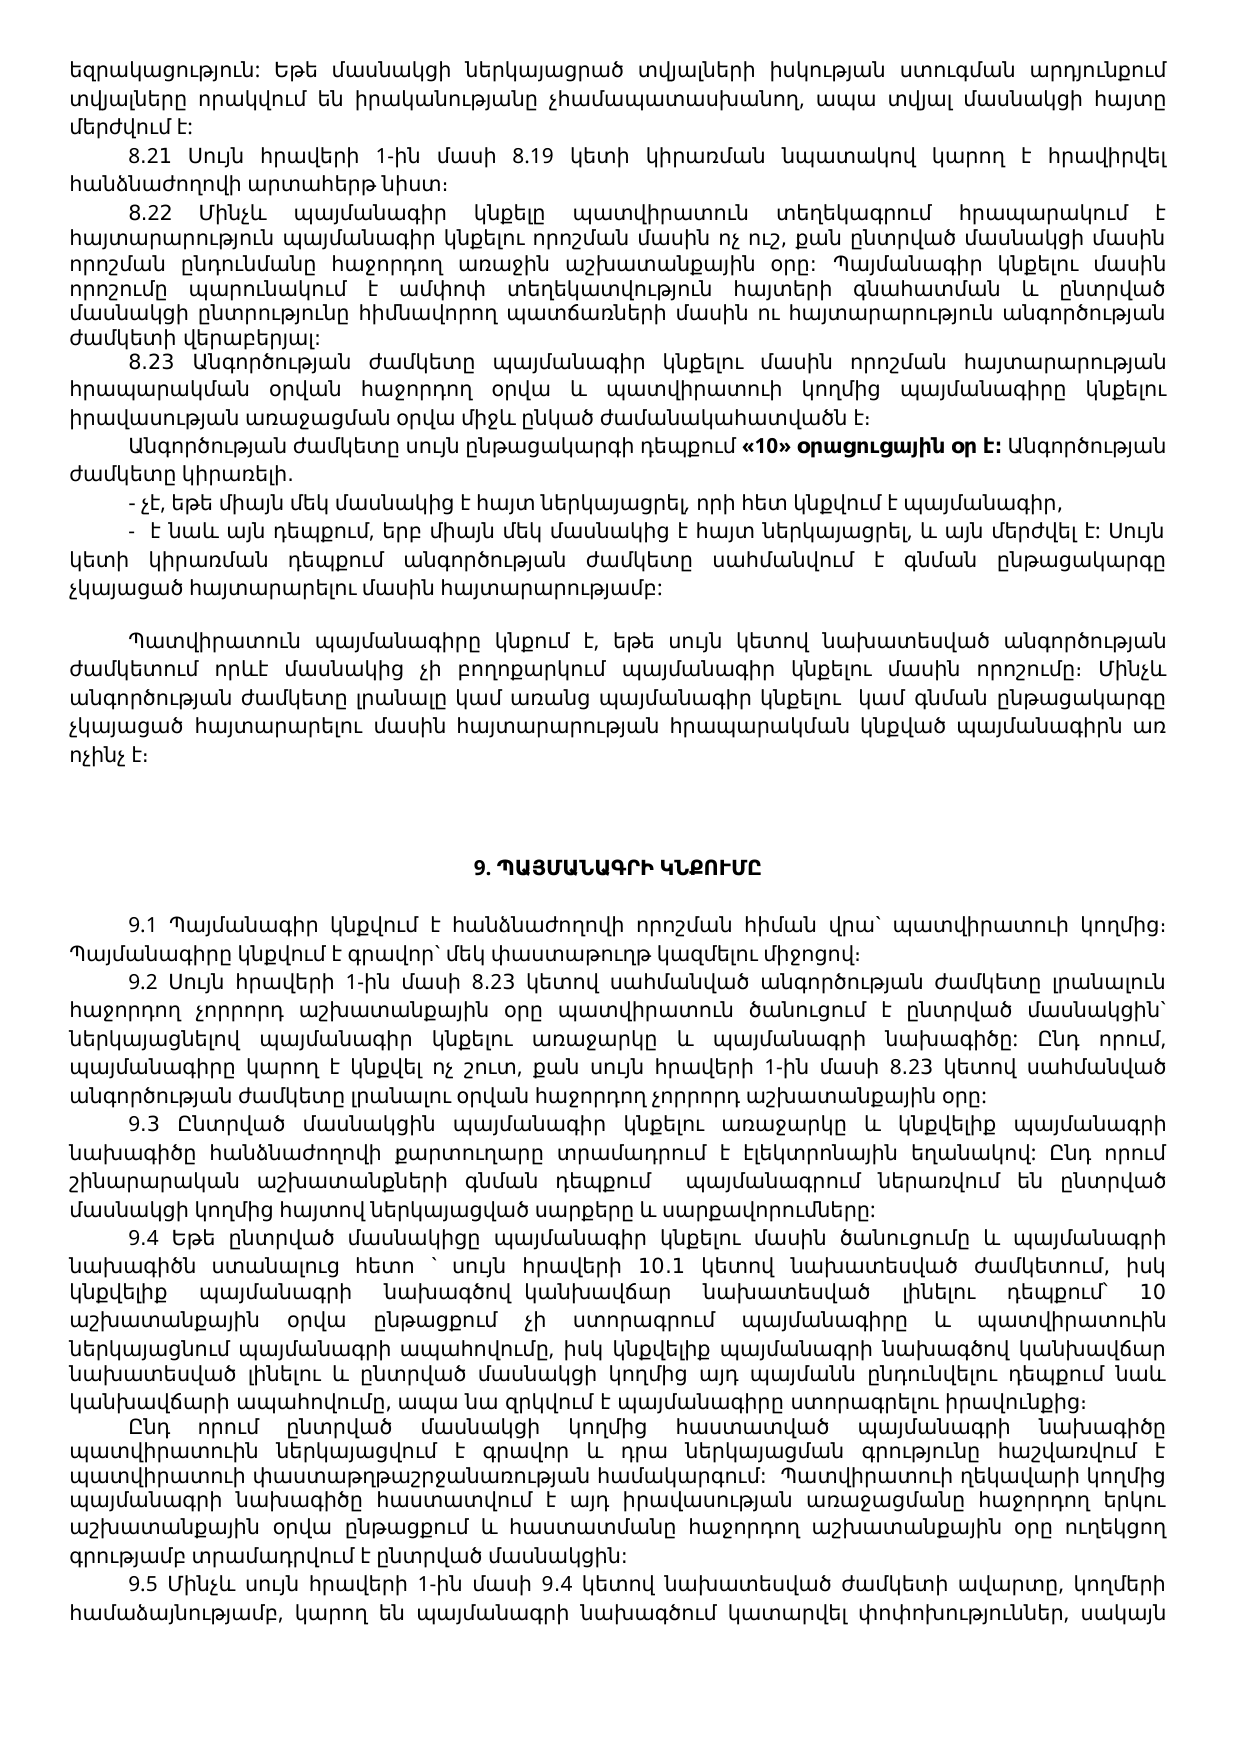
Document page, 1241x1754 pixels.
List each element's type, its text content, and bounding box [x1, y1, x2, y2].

text 8.21 Սույն հրավերի 1-ին մասի 8.19 կետի կիրառման նպատակով կարող է հրավիրվել հանձնաժողովի արտահերթ նիստ։ [69, 141, 1167, 198]
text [69, 1569, 1167, 1626]
text 8.23 Անգործության ժամկետը պայմանագիր կնքելու մասին որոշման հայտարարության հրապարակման օրվան հաջորդող օրվա և պատվիրատուի կողմից պայմանագիրը կնքելու իրավասության առաջացման օրվա միջև ընկած ժամանակահատվածն է։ [69, 350, 1167, 431]
text 9.1 Պայմանագիր կնքվում է հանձնաժողովի որոշման հիման վրա` պատվիրատուի կողմից։ Պայմանագիրը կնքվում է գրավոր` մեկ փաստաթուղթ կազմելու միջոցով։ [69, 910, 1167, 967]
text Պատվիրատուն պայմանագիրը կնքում է, եթե սույն կետով նախատեսված անգործության ժամկետում որևէ մասնակից չի բողոքարկում պայմանագիր կնքելու մասին որոշումը։ Մինչև անգործության ժամկետը լրանալը կամ առանց պայմանագիր կնքելու կամ գնման ընթացակարգը չկայացած հայտարարելու մասին հայտարարության հրապարակման կնքված պայմանագիրն առ ոչինչ է։ [69, 626, 1167, 768]
text Ընդ որում ընտրված մասնակցի կողմից հաստատված պայմանագրի նախագիծը պատվիրատուին ներկայացվում է գրավոր և դրա ներկայացման գրությունը հաշվառվում է պատվիրատուի փաստաթղթաշրջանառության համակարգում: Պատվիրատուի ղեկավարի կողմից պայմանագրի նախագիծը հաստատվում է այդ իրավասության առաջացմանը հաջորդող երկու աշխատանքային օրվա ընթացքում և հաստատմանը հաջորդող աշխատանքային օրը ուղեկցող գրությամբ տրամադրվում է ընտրված մասնակցին: [69, 1415, 1167, 1569]
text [69, 56, 1167, 141]
text 9.2 Սույն հրավերի 1-ին մասի 8.23 կետով սահմանված անգործության ժամկետը լրանալուն հաջորդող չորրորդ աշխատանքային օրը պատվիրատուն ծանուցում է ընտրված մասնակցին` ներկայացնելով պայմանագիր կնքելու առաջարկը և պայմանագրի նախագիծը: Ընդ որում, պայմանագիրը կարող է կնքվել ոչ շուտ, քան սույն հրավերի 1-ին մասի 8.23 կետով սահմանված անգործության ժամկետը լրանալու օրվան հաջորդող չորրորդ աշխատանքային օրը: [69, 967, 1167, 1109]
text 9.3 Ընտրված մասնակցին պայմանագիր կնքելու առաջարկը և կնքվելիք պայմանագրի նախագիծը հանձնաժողովի քարտուղարը տրամադրում է էլեկտրոնային եղանակով: Ընդ որում շինարարական աշխատանքների գնման դեպքում պայմանագրում ներառվում են ընտրված մասնակցի կողմից հայտով ներկայացված սարքերը և սարքավորումները: [69, 1109, 1167, 1223]
text 9. ՊԱՅՄԱՆԱԳՐԻ ԿՆՔՈՒՄԸ [69, 853, 1167, 882]
text 9.4 Եթե ընտրված մասնակիցը պայմանագիր կնքելու մասին ծանուցումը և պայմանագրի նախագիծն ստանալուց հետո ` սույն հրավերի 10․1 կետով նախատեսված ժամկետում, իսկ կնքվելիք պայմանագրի նախագծով կանխավճար նախատեսված լինելու դեպքում՝ 10 աշխատանքային օրվա ընթացքում չի ստորագրում պայմանագիրը և պատվիրատուին ներկայացնում պայմանագրի ապահովումը, իսկ կնքվելիք պայմանագրի նախագծով կանխավճար նախատեսված լինելու և ընտրված մասնակցի կողմից այդ պայմանն ընդունվելու դեպքում նաև կանխավճարի ապահովումը, ապա նա զրկվում է պայմանագիրը ստորագրելու իրավունքից։ [69, 1223, 1167, 1415]
text - է նաև այն դեպքում, երբ միայն մեկ մասնակից է հայտ ներկայացրել, և այն մերժվել է: Սույն կետի կիրառման դեպքում անգործության ժամկետը սահմանվում է գնման ընթացակարգը չկայացած հայտարարելու մասին հայտարարությամբ: [69, 516, 1167, 602]
text 8.22 Մինչև պայմանագիր կնքելը պատվիրատուն տեղեկագրում հրապարակում է հայտարարություն պայմանագիր կնքելու որոշման մասին ոչ ուշ, քան ընտրված մասնակցի մասին որոշման ընդունմանը հաջորդող առաջին աշխատանքային օրը: Պայմանագիր կնքելու մասին որոշումը պարունակում է ամփոփ տեղեկատվություն հայտերի գնահատման և ընտրված մասնակցի ընտրությունը հիմնավորող պատճառների մասին ու հայտարարություն անգործության ժամկետի վերաբերյալ: [69, 198, 1167, 350]
text Անգործության ժամկետը սույն ընթացակարգի դեպքում «10» օրացուցային օր է։ Անգործության ժամկետը կիրառելի. [69, 431, 1167, 488]
text - չէ, եթե միայն մեկ մասնակից է հայտ ներկայացրել, որի հետ կնքվում է պայմանագիր, [69, 488, 1167, 516]
